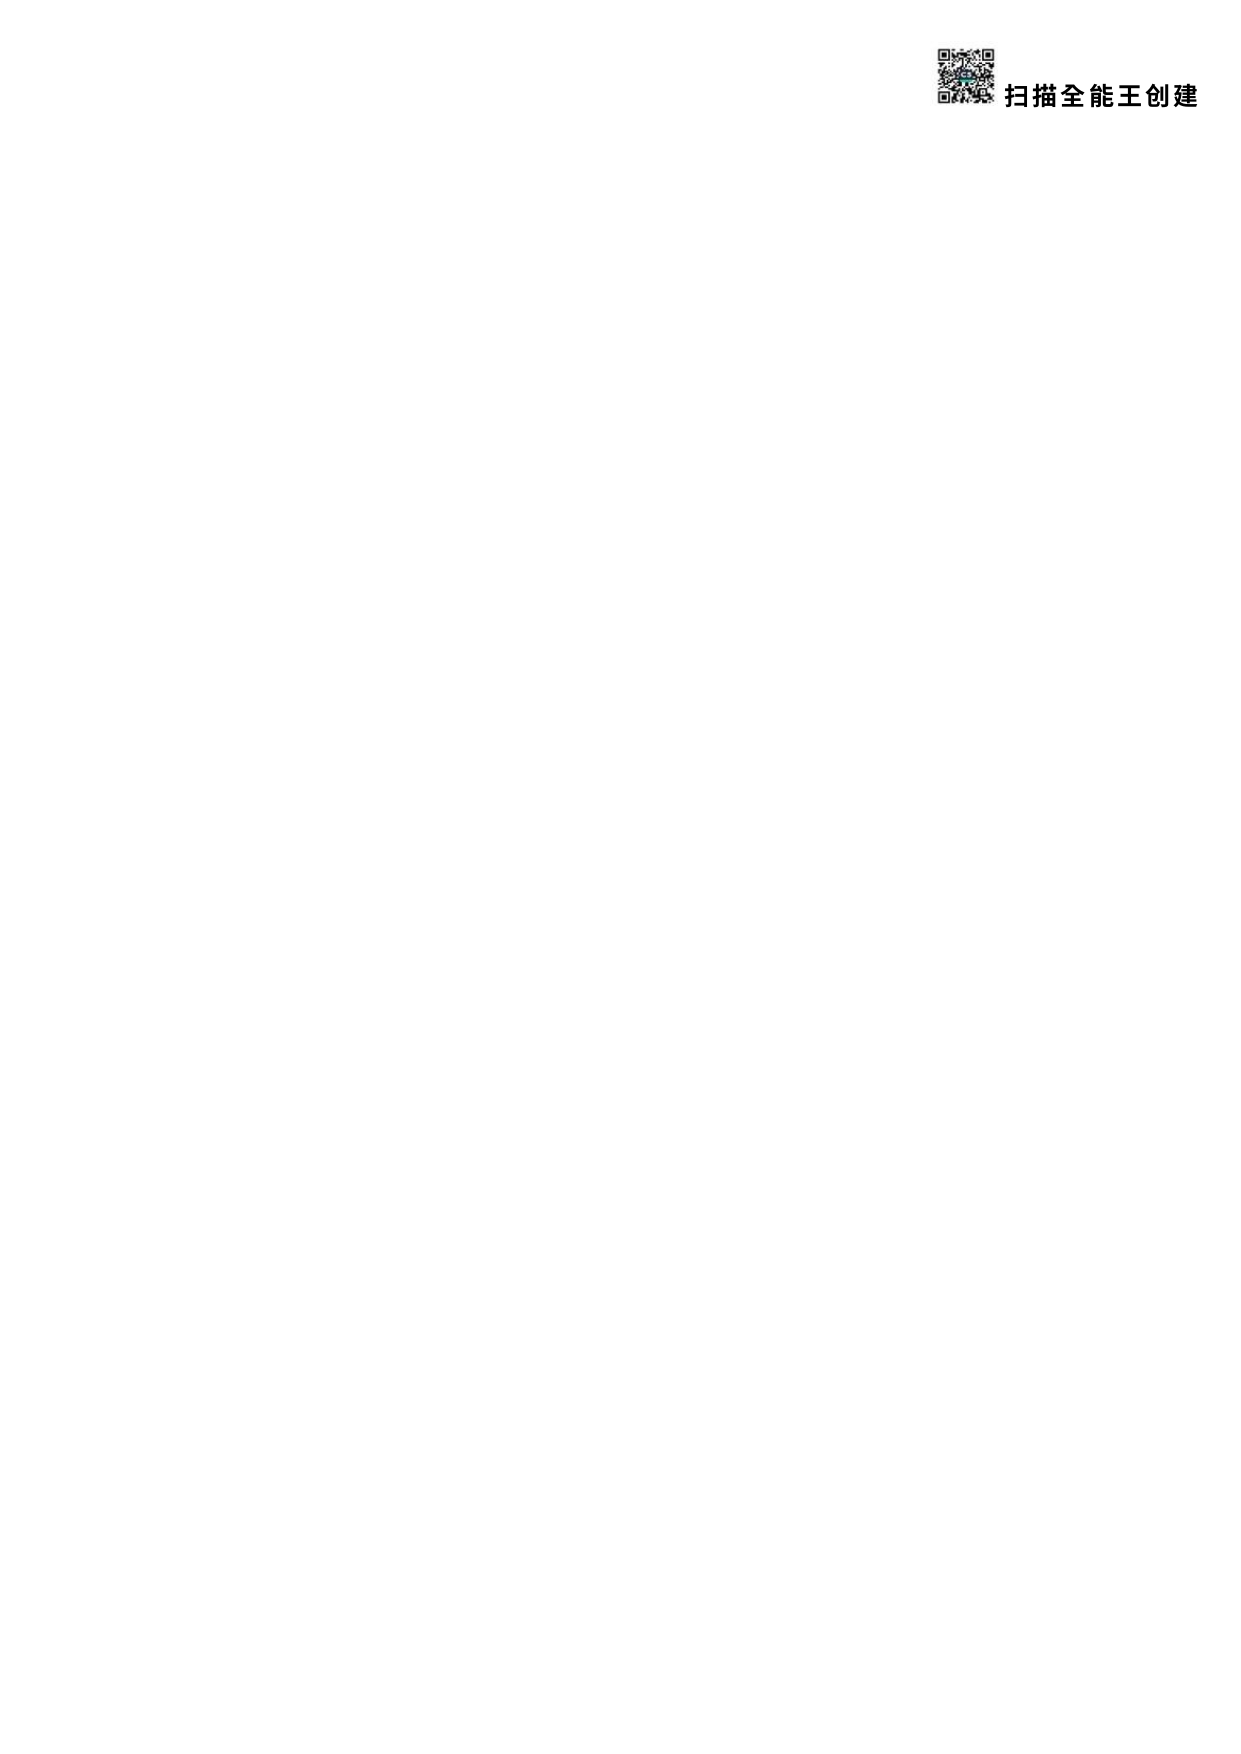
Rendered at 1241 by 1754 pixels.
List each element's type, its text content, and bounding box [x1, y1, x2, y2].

text 扫描全能王创建 [142, 42, 1198, 112]
picture [930, 41, 999, 106]
